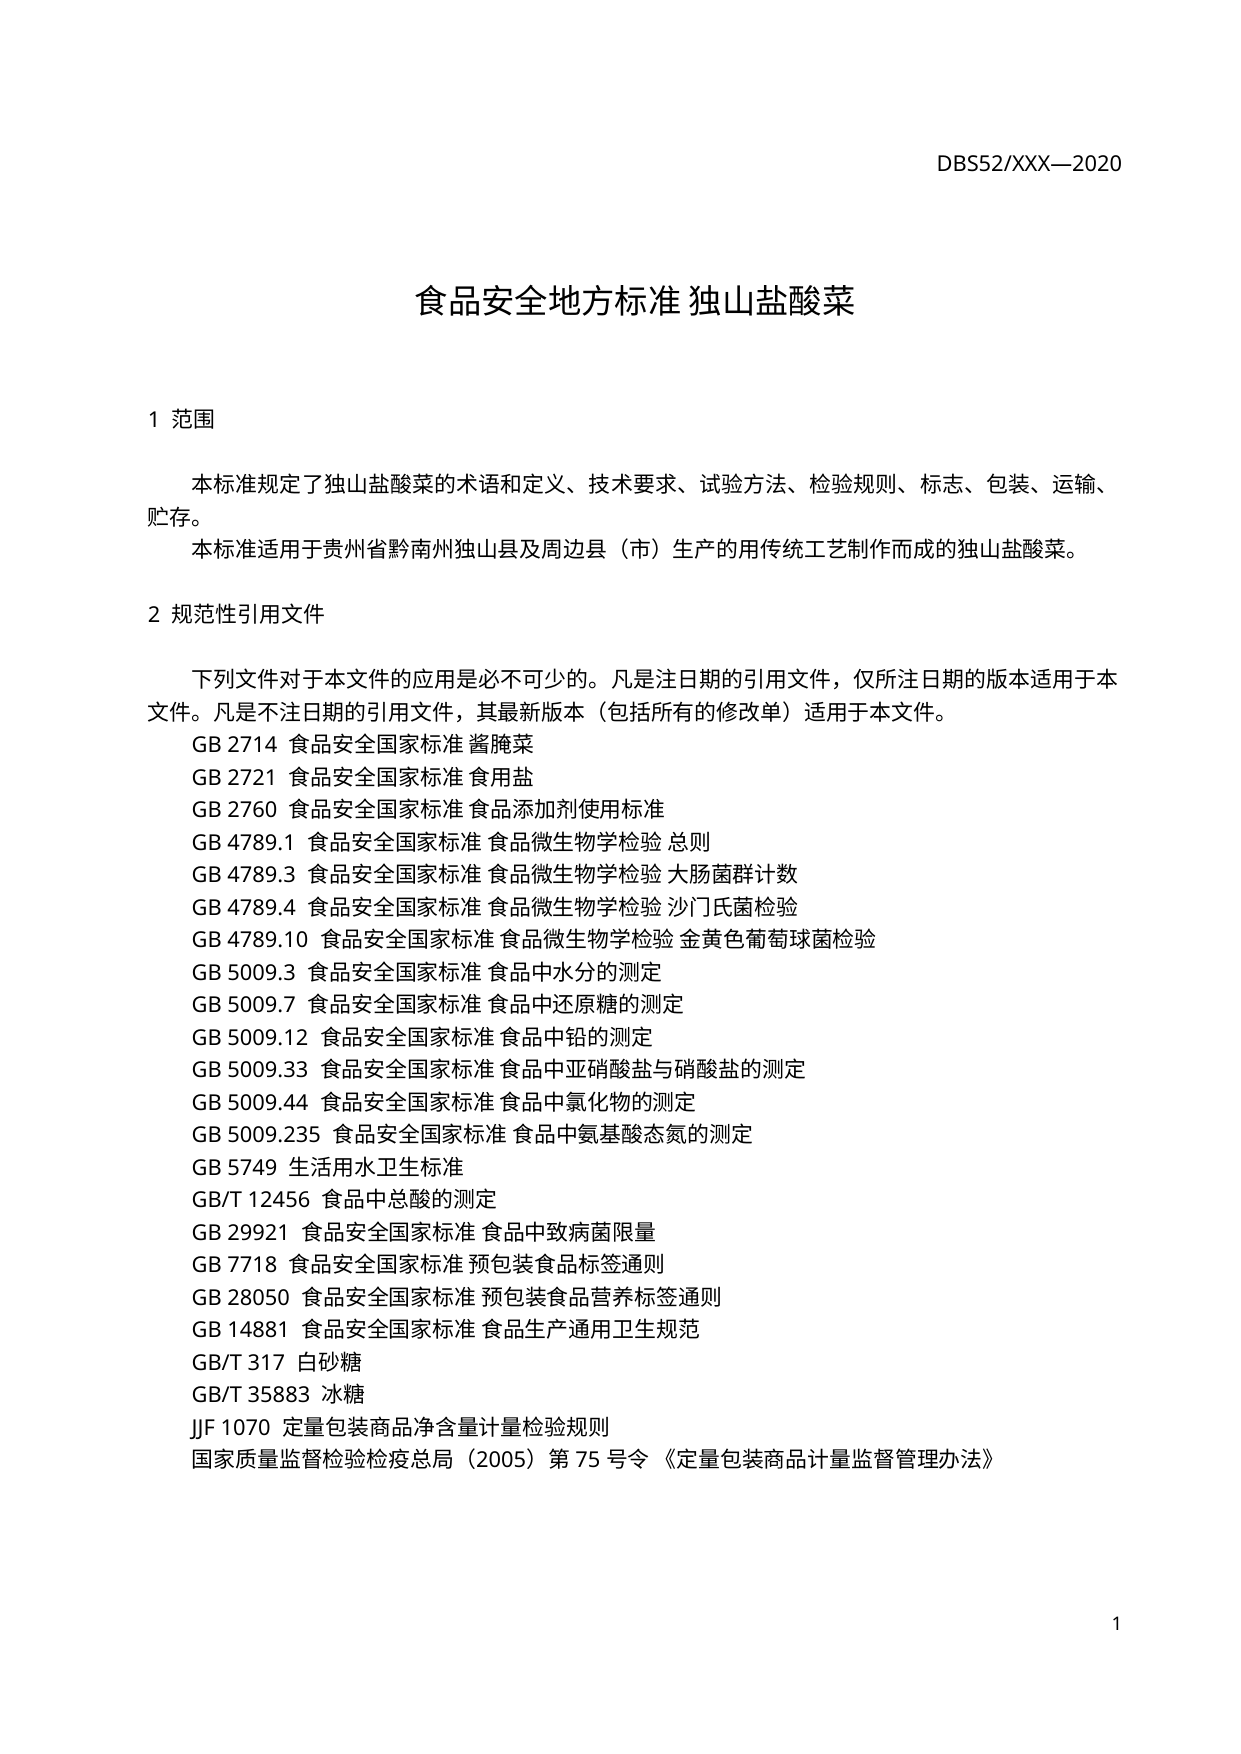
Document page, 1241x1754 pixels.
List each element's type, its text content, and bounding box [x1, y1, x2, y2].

text GB 5009.235 食品安全国家标准 食品中氨基酸态氮的测定 [148, 1117, 1122, 1149]
text GB 14881 食品安全国家标准 食品生产通用卫生规范 [148, 1312, 1122, 1344]
text 下列文件对于本文件的应用是必不可少的。凡是注日期的引用文件，仅所注日期的版本适用于本文件。凡是不注日期的引用文件，其最新版本（包括所有的修改单）适用于本文件。 [148, 662, 1122, 727]
text GB 2760 食品安全国家标准 食品添加剂使用标准 [148, 792, 1122, 824]
text GB/T 317 白砂糖 [148, 1344, 1122, 1377]
text GB 5009.12 食品安全国家标准 食品中铅的测定 [148, 1019, 1122, 1052]
text 本标准适用于贵州省黔南州独山县及周边县（市）生产的用传统工艺制作而成的独山盐酸菜。 [148, 532, 1122, 564]
text 国家质量监督检验检疫总局（2005）第 75 号令 《定量包装商品计量监督管理办法》 [148, 1442, 1122, 1474]
list 1 范围 [148, 402, 1122, 434]
text GB 4789.1 食品安全国家标准 食品微生物学检验 总则 [148, 824, 1122, 857]
text GB 5009.7 食品安全国家标准 食品中还原糖的测定 [148, 987, 1122, 1019]
text GB 5009.3 食品安全国家标准 食品中水分的测定 [148, 954, 1122, 987]
text 食品安全地方标准 独山盐酸菜 [148, 266, 1122, 331]
text GB 4789.10 食品安全国家标准 食品微生物学检验 金黄色葡萄球菌检验 [148, 922, 1122, 954]
text GB 28050 食品安全国家标准 预包装食品营养标签通则 [148, 1279, 1122, 1312]
list 2 规范性引用文件 [148, 597, 1122, 629]
text GB/T 35883 冰糖 [148, 1377, 1122, 1409]
text GB 29921 食品安全国家标准 食品中致病菌限量 [148, 1214, 1122, 1247]
text GB 4789.3 食品安全国家标准 食品微生物学检验 大肠菌群计数 [148, 857, 1122, 889]
text GB 4789.4 食品安全国家标准 食品微生物学检验 沙门氏菌检验 [148, 889, 1122, 922]
text JJF 1070 定量包装商品净含量计量检验规则 [148, 1409, 1122, 1442]
text GB 2721 食品安全国家标准 食用盐 [148, 759, 1122, 792]
text GB 5009.44 食品安全国家标准 食品中氯化物的测定 [148, 1084, 1122, 1117]
text GB 7718 食品安全国家标准 预包装食品标签通则 [148, 1247, 1122, 1279]
text 本标准规定了独山盐酸菜的术语和定义、技术要求、试验方法、检验规则、标志、包装、运输、贮存。 [148, 467, 1122, 532]
text GB 2714 食品安全国家标准 酱腌菜 [148, 727, 1122, 759]
text GB 5009.33 食品安全国家标准 食品中亚硝酸盐与硝酸盐的测定 [148, 1052, 1122, 1084]
text GB 5749 生活用水卫生标准 [148, 1149, 1122, 1182]
text GB/T 12456 食品中总酸的测定 [148, 1182, 1122, 1214]
